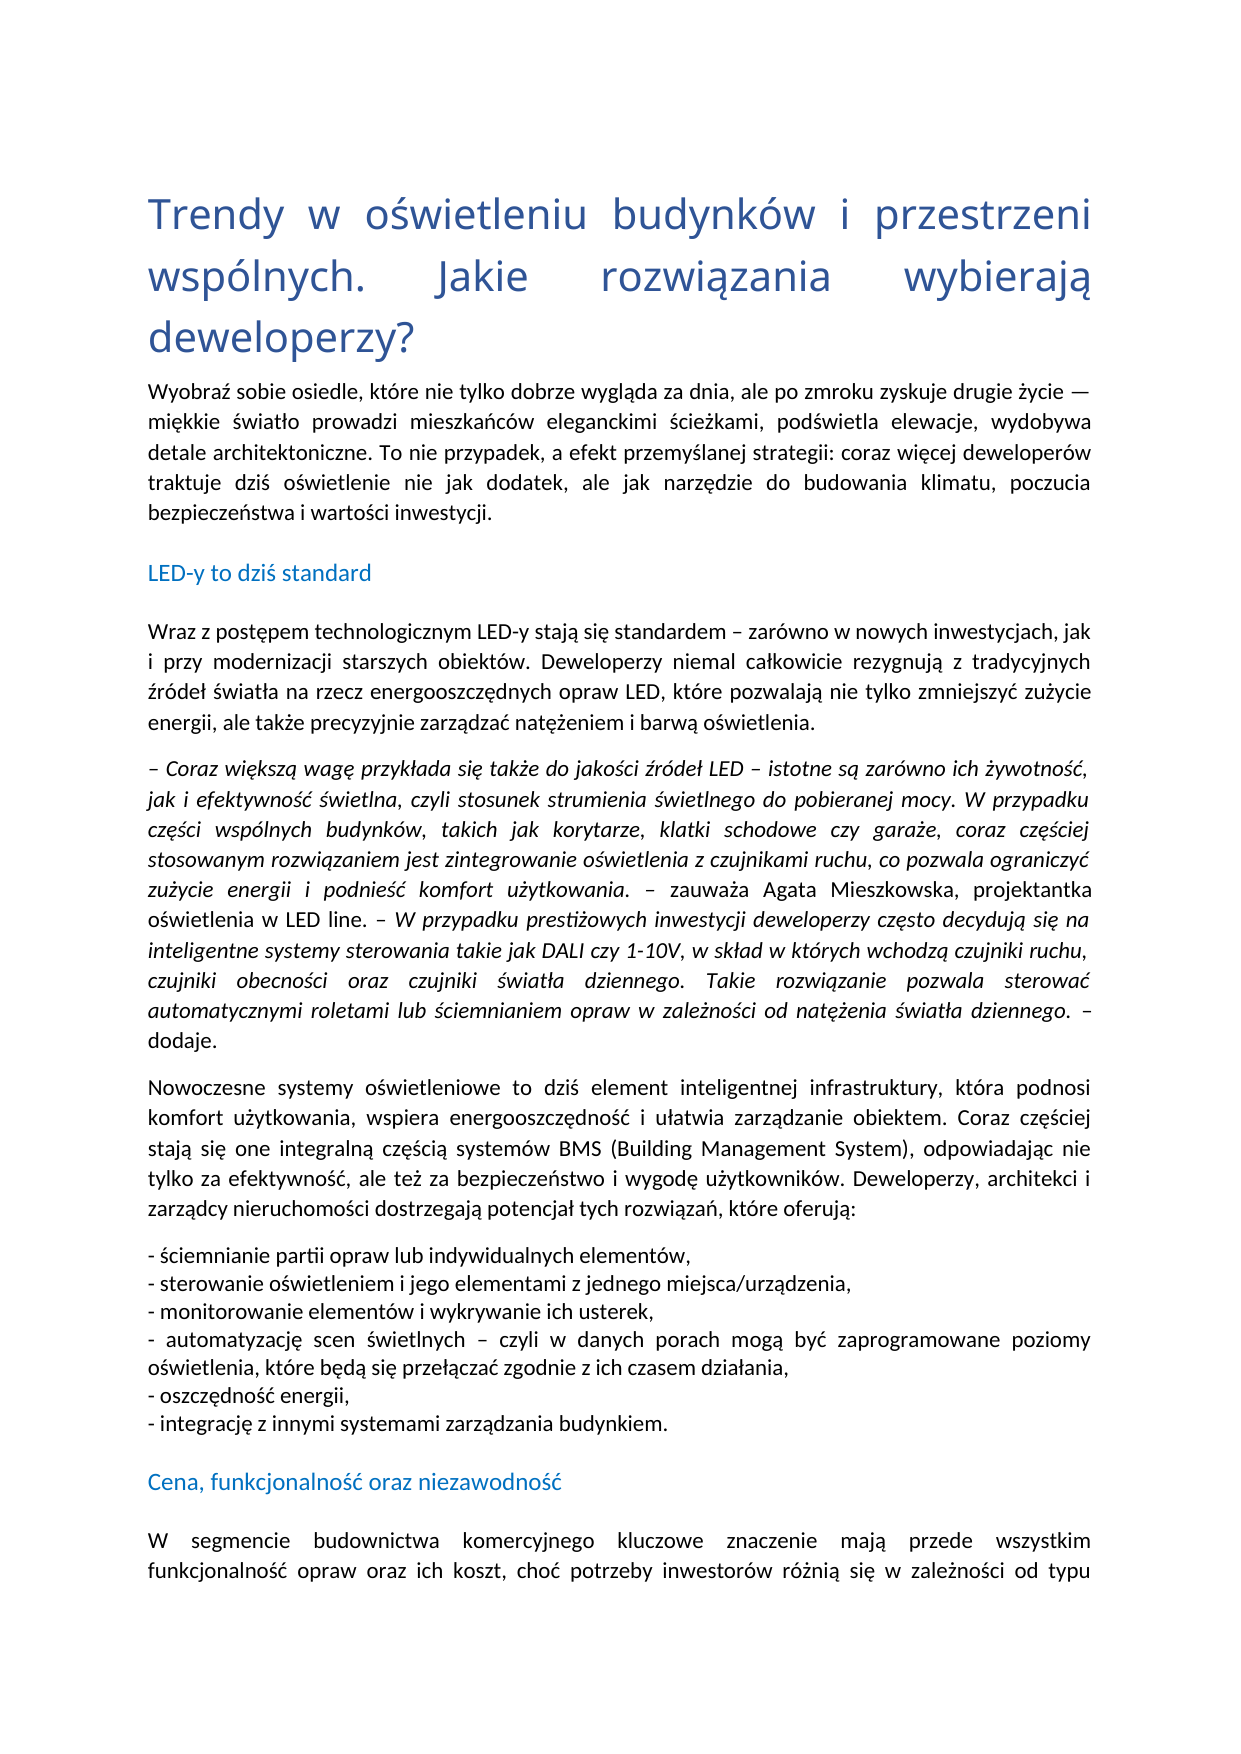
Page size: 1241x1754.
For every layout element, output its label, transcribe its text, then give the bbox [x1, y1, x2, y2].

text - integrację z innymi systemami zarządzania budynkiem. [148, 1409, 1093, 1437]
subtitle LED-y to dziś standard [148, 557, 1093, 588]
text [148, 1526, 1093, 1584]
text - oszczędność energii, [148, 1381, 1093, 1409]
text Wyobraź sobie osiedle, które nie tylko dobrze wygląda za dnia, ale po zmroku zyskuje drugie życie — miękkie światło prowadzi mieszkańców eleganckimi ścieżkami, podświetla elewacje, wydobywa detale architektoniczne. To nie przypadek, a efekt przemyślanej strategii: coraz więcej deweloperów traktuje dziś oświetlenie nie jak dodatek, ale jak narzędzie do budowania klimatu, poczucia bezpieczeństwa i wartości inwestycji. [148, 377, 1093, 526]
text Wraz z postępem technologicznym LED-y stają się standardem – zarówno w nowych inwestycjach, jak i przy modernizacji starszych obiektów. Deweloperzy niemal całkowicie rezygnują z tradycyjnych źródeł światła na rzecz energooszczędnych opraw LED, które pozwalają nie tylko zmniejszyć zużycie energii, ale także precyzyjnie zarządzać natężeniem i barwą oświetlenia. [148, 617, 1093, 736]
text – Coraz większą wagę przykłada się także do jakości źródeł LED – istotne są zarówno ich żywotność, jak i efektywność świetlna, czyli stosunek strumienia świetlnego do pobieranej mocy. W przypadku części wspólnych budynków, takich jak korytarze, klatki schodowe czy garaże, coraz częściej stosowanym rozwiązaniem jest zintegrowanie oświetlenia z czujnikami ruchu, co pozwala ograniczyć zużycie energii i podnieść komfort użytkowania. – zauważa Agata Mieszkowska, projektantka oświetlenia w LED line. – W przypadku prestiżowych inwestycji deweloperzy często decydują się na inteligentne systemy sterowania takie jak DALI czy 1-10V, w skład w których wchodzą czujniki ruchu, czujniki obecności oraz czujniki światła dziennego. Takie rozwiązanie pozwala sterować automatycznymi roletami lub ściemnianiem opraw w zależności od natężenia światła dziennego. – dodaje. [148, 754, 1093, 1054]
subtitle Cena, funkcjonalność oraz niezawodność [148, 1466, 1093, 1497]
text - ściemnianie partii opraw lub indywidualnych elementów, [148, 1241, 1093, 1269]
text - monitorowanie elementów i wykrywanie ich usterek, [148, 1297, 1093, 1325]
subtitle Trendy w oświetleniu budynków i przestrzeni wspólnych. Jakie rozwiązania wybierają deweloperzy? [148, 185, 1093, 364]
text - automatyzację scen świetlnych – czyli w danych porach mogą być zaprogramowane poziomy oświetlenia, które będą się przełączać zgodnie z ich czasem działania, [148, 1325, 1093, 1381]
text - sterowanie oświetleniem i jego elementami z jednego miejsca/urządzenia, [148, 1269, 1093, 1297]
text Nowoczesne systemy oświetleniowe to dziś element inteligentnej infrastruktury, która podnosi komfort użytkowania, wspiera energooszczędność i ułatwia zarządzanie obiektem. Coraz częściej stają się one integralną częścią systemów BMS (Building Management System), odpowiadając nie tylko za efektywność, ale też za bezpieczeństwo i wygodę użytkowników. Deweloperzy, architekci i zarządcy nieruchomości dostrzegają potencjał tych rozwiązań, które oferują: [148, 1073, 1093, 1222]
